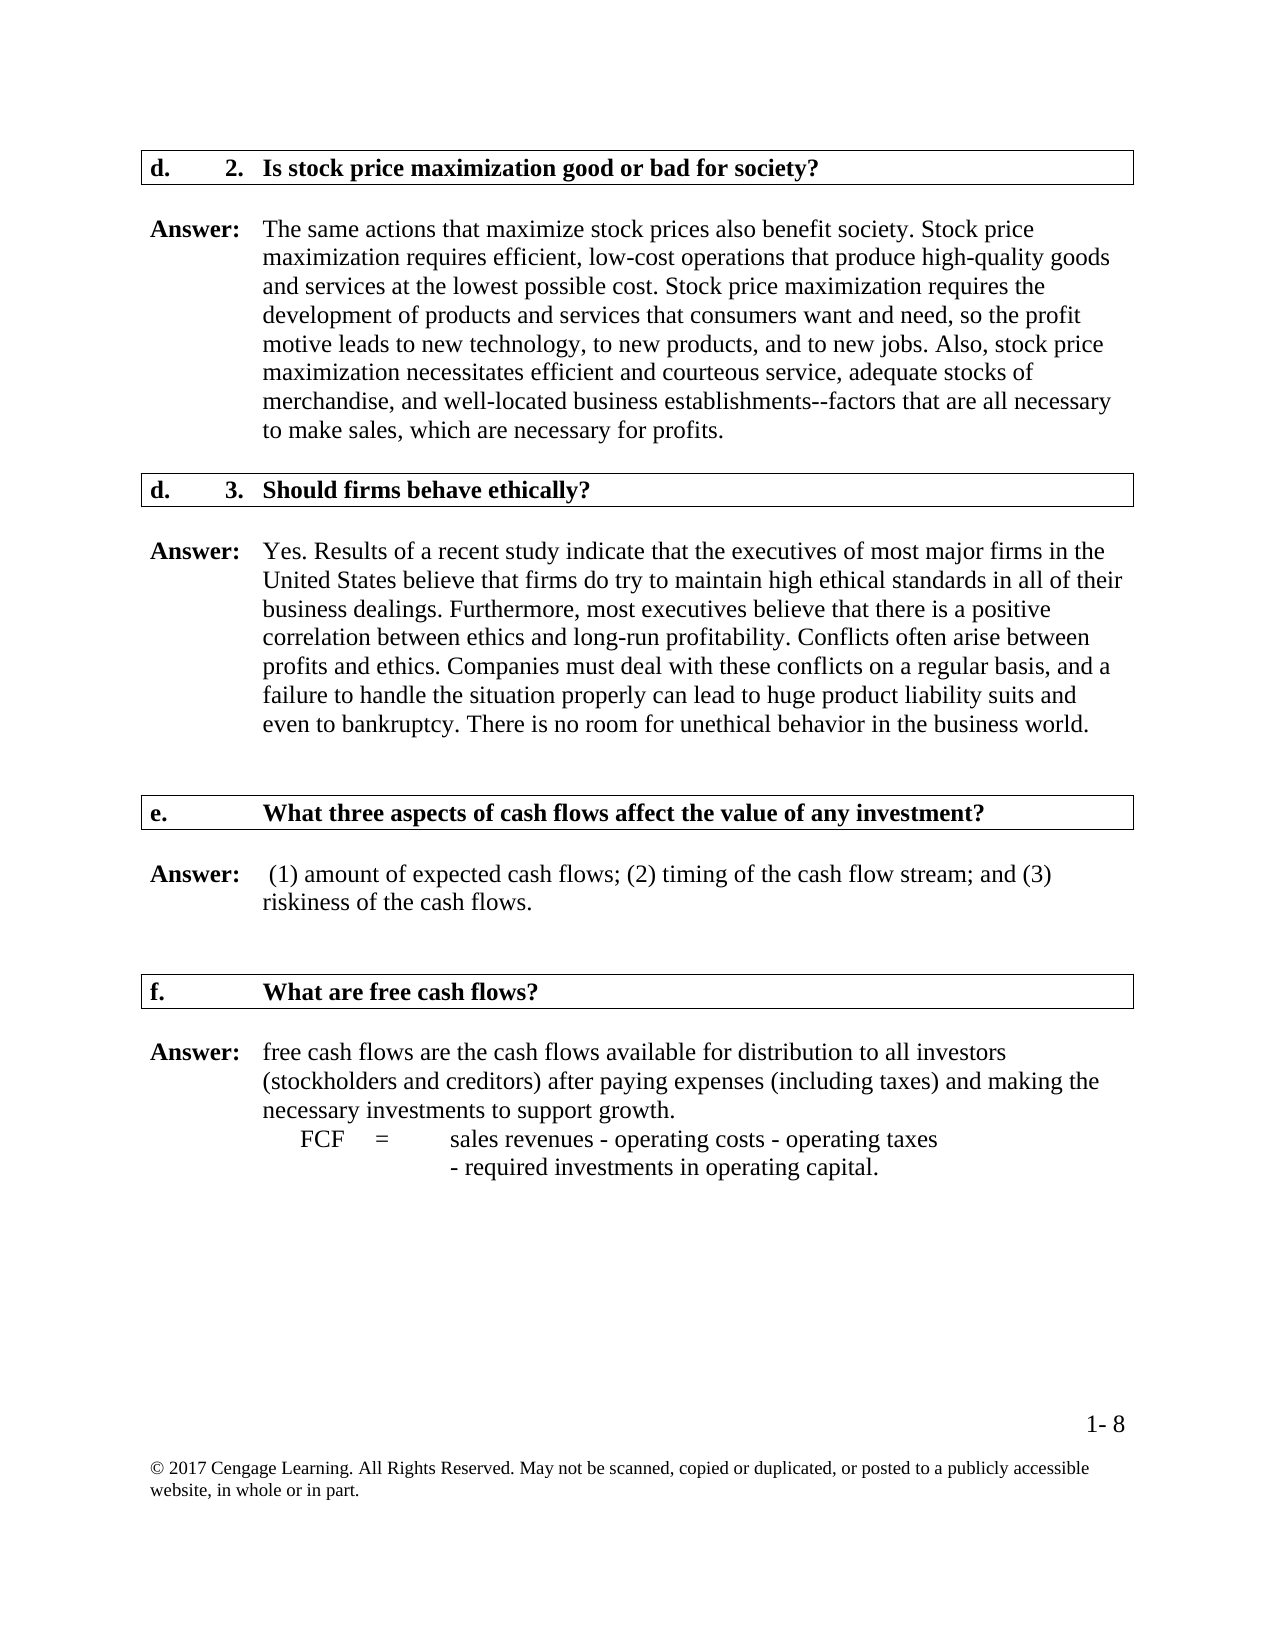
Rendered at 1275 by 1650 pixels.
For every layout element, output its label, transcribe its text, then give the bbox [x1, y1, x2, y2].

text d. 3. Should firms behave ethically? [142, 474, 1133, 506]
text e. What three aspects of cash flows affect the value of any investment? [142, 796, 1133, 829]
text f. What are free cash flows? [142, 975, 1133, 1008]
text FCF = sales revenues - operating costs - operating taxes [150, 1124, 1125, 1152]
text d. 2. Is stock price maximization good or bad for society? [142, 151, 1133, 184]
text Answer: (1) amount of expected cash flows; (2) timing of the cash flow stream; and (3) riskiness of the cash flows. [150, 859, 1125, 916]
text Answer: free cash flows are the cash flows available for distribution to all investors (stockholders and creditors) after paying expenses (including taxes) and making the necessary investments to support growth. [150, 1037, 1125, 1124]
text - required investments in operating capital. [150, 1152, 1125, 1181]
text Answer: The same actions that maximize stock prices also benefit society. Stock price maximization requires efficient, low-cost operations that produce high-quality goods and services at the lowest possible cost. Stock price maximization requires the development of products and services that consumers want and need, so the profit motive leads to new technology, to new products, and to new jobs. Also, stock price maximization necessitates efficient and courteous service, adequate stocks of merchandise, and well-located business establishments--factors that are all necessary to make sales, which are necessary for profits. [150, 214, 1125, 444]
text Answer: Yes. Results of a recent study indicate that the executives of most major firms in the believe that firms do try to maintain high ethical standards in all of their business dealings. Furthermore, most executives believe that there is a positive correlation between ethics and long-run profitability. Conflicts often arise between profits and ethics. Companies must deal with these conflicts on a regular basis, and a failure to handle the situation properly can lead to huge product liability suits and even to bankruptcy. There is no room for unethical behavior in the business world. [150, 536, 1125, 737]
